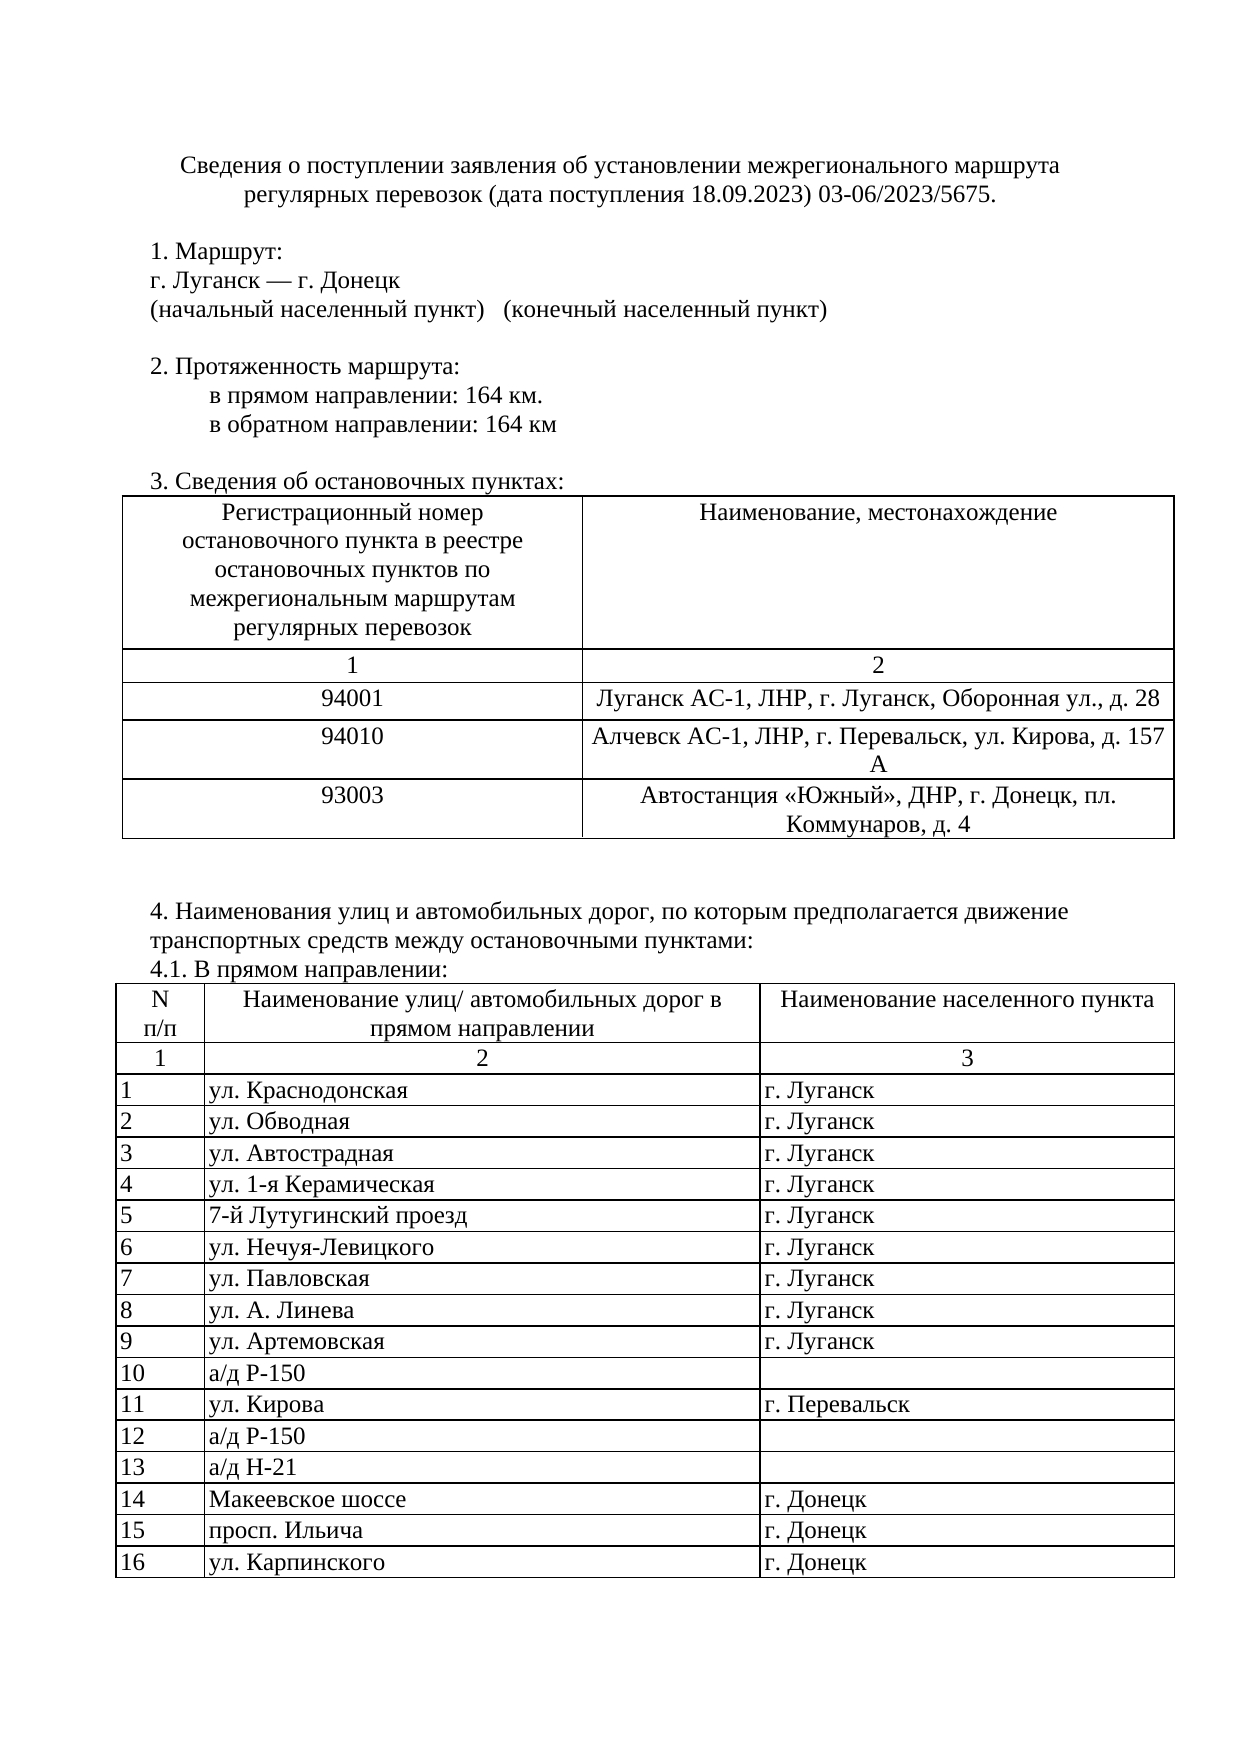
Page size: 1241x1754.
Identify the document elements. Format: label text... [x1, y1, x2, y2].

table_cell ул. А. Линева [205, 1295, 759, 1325]
table_cell г. Луганск [761, 1327, 1174, 1356]
table_cell г. Луганск [761, 1138, 1174, 1168]
table_cell [761, 1421, 1174, 1451]
table_cell 2 [583, 650, 1173, 681]
table_cell 11 [117, 1390, 204, 1419]
table_cell г. Луганск [761, 1264, 1174, 1293]
table_cell 94010 [123, 721, 582, 778]
table_cell ул. Павловская [205, 1264, 759, 1293]
table_cell просп. Ильича [205, 1515, 759, 1545]
text 1. Маршрут: [150, 236, 1090, 265]
table_cell г. Перевальск [761, 1390, 1174, 1419]
table_header Наименование населенного пункта [761, 984, 1174, 1042]
table_cell Макеевское шоссе [205, 1484, 759, 1514]
table_cell ул. Автострадная [205, 1138, 759, 1168]
table_cell 16 [117, 1547, 204, 1577]
text 4. Наименования улиц и автомобильных дорог, по которым предполагается движение транспортных средств между остановочными пунктами: [150, 896, 1090, 954]
text (начальный населенный пункт) (конечный населенный пункт) [150, 294, 1090, 322]
table_cell ул. Краснодонская [205, 1075, 759, 1105]
table_cell 10 [117, 1358, 204, 1388]
table_cell 3 [117, 1138, 204, 1168]
table_cell Автостанция «Южный», ДНР, г. Донецк, пл. Коммунаров, д. 4 [583, 780, 1173, 837]
table_cell г. Луганск [761, 1295, 1174, 1325]
table_cell г. Луганск [761, 1201, 1174, 1231]
table_cell 8 [117, 1295, 204, 1325]
text 4.1. В прямом направлении: [150, 954, 1090, 983]
table_cell 9 [117, 1327, 204, 1356]
table_cell ул. Нечуя-Левицкого [205, 1232, 759, 1262]
table_cell а/д Р-150 [205, 1358, 759, 1388]
table_cell [761, 1358, 1174, 1388]
table_cell а/д Н-21 [205, 1452, 759, 1482]
table_cell 6 [117, 1232, 204, 1262]
table_header Наименование, местонахождение [583, 497, 1173, 648]
table_cell 13 [117, 1452, 204, 1482]
table_cell 5 [117, 1201, 204, 1231]
text 2. Протяженность маршрута: [150, 351, 1090, 380]
table_cell 1 [117, 1075, 204, 1105]
text 3. Сведения об остановочных пунктах: [150, 466, 1090, 495]
table_cell ул. Кирова [205, 1390, 759, 1419]
table_cell ул. Карпинского [205, 1547, 759, 1577]
table_cell 3 [761, 1043, 1174, 1073]
table_cell 4 [117, 1169, 204, 1199]
table_cell 7 [117, 1264, 204, 1293]
text г. Луганск — г. Донецк [150, 265, 1090, 294]
table_cell г. Донецк [761, 1515, 1174, 1545]
table_cell г. Луганск [761, 1106, 1174, 1136]
table_cell [761, 1452, 1174, 1482]
table_cell а/д Р-150 [205, 1421, 759, 1451]
table_header N п/п [117, 984, 204, 1042]
table_cell г. Донецк [761, 1484, 1174, 1514]
table_cell 14 [117, 1484, 204, 1514]
text в обратном направлении: 164 км [150, 409, 1090, 437]
table_cell Алчевск АС-1, ЛНР, г. Перевальск, ул. Кирова, д. 157 А [583, 721, 1173, 778]
table_cell 12 [117, 1421, 204, 1451]
table_cell 1 [117, 1043, 204, 1073]
table_cell ул. Артемовская [205, 1327, 759, 1356]
text Сведения о поступлении заявления об установлении межрегионального маршрута регулярных перевозок (дата поступления 18.09.2023) 03-06/2023/5675. [150, 150, 1090, 207]
table_cell 15 [117, 1515, 204, 1545]
table_cell 94001 [123, 683, 582, 719]
table_header Регистрационный номер остановочного пункта в реестре остановочных пунктов по межрегиональным маршрутам регулярных перевозок [123, 497, 582, 648]
table_cell ул. Обводная [205, 1106, 759, 1136]
table_cell г. Луганск [761, 1075, 1174, 1105]
table_cell 2 [117, 1106, 204, 1136]
table_cell Луганск АС-1, ЛНР, г. Луганск, Оборонная ул., д. 28 [583, 683, 1173, 719]
text в прямом направлении: 164 км. [150, 380, 1090, 409]
table_cell 93003 [123, 780, 582, 837]
table_header Наименование улиц/ автомобильных дорог в прямом направлении [205, 984, 759, 1042]
table_cell г. Луганск [761, 1169, 1174, 1199]
table_cell 2 [205, 1043, 759, 1073]
table_cell 7-й Лутугинский проезд [205, 1201, 759, 1231]
table_cell г. Луганск [761, 1232, 1174, 1262]
table_cell ул. 1-я Керамическая [205, 1169, 759, 1199]
table_cell г. Донецк [761, 1547, 1174, 1577]
table_cell 1 [123, 650, 582, 681]
